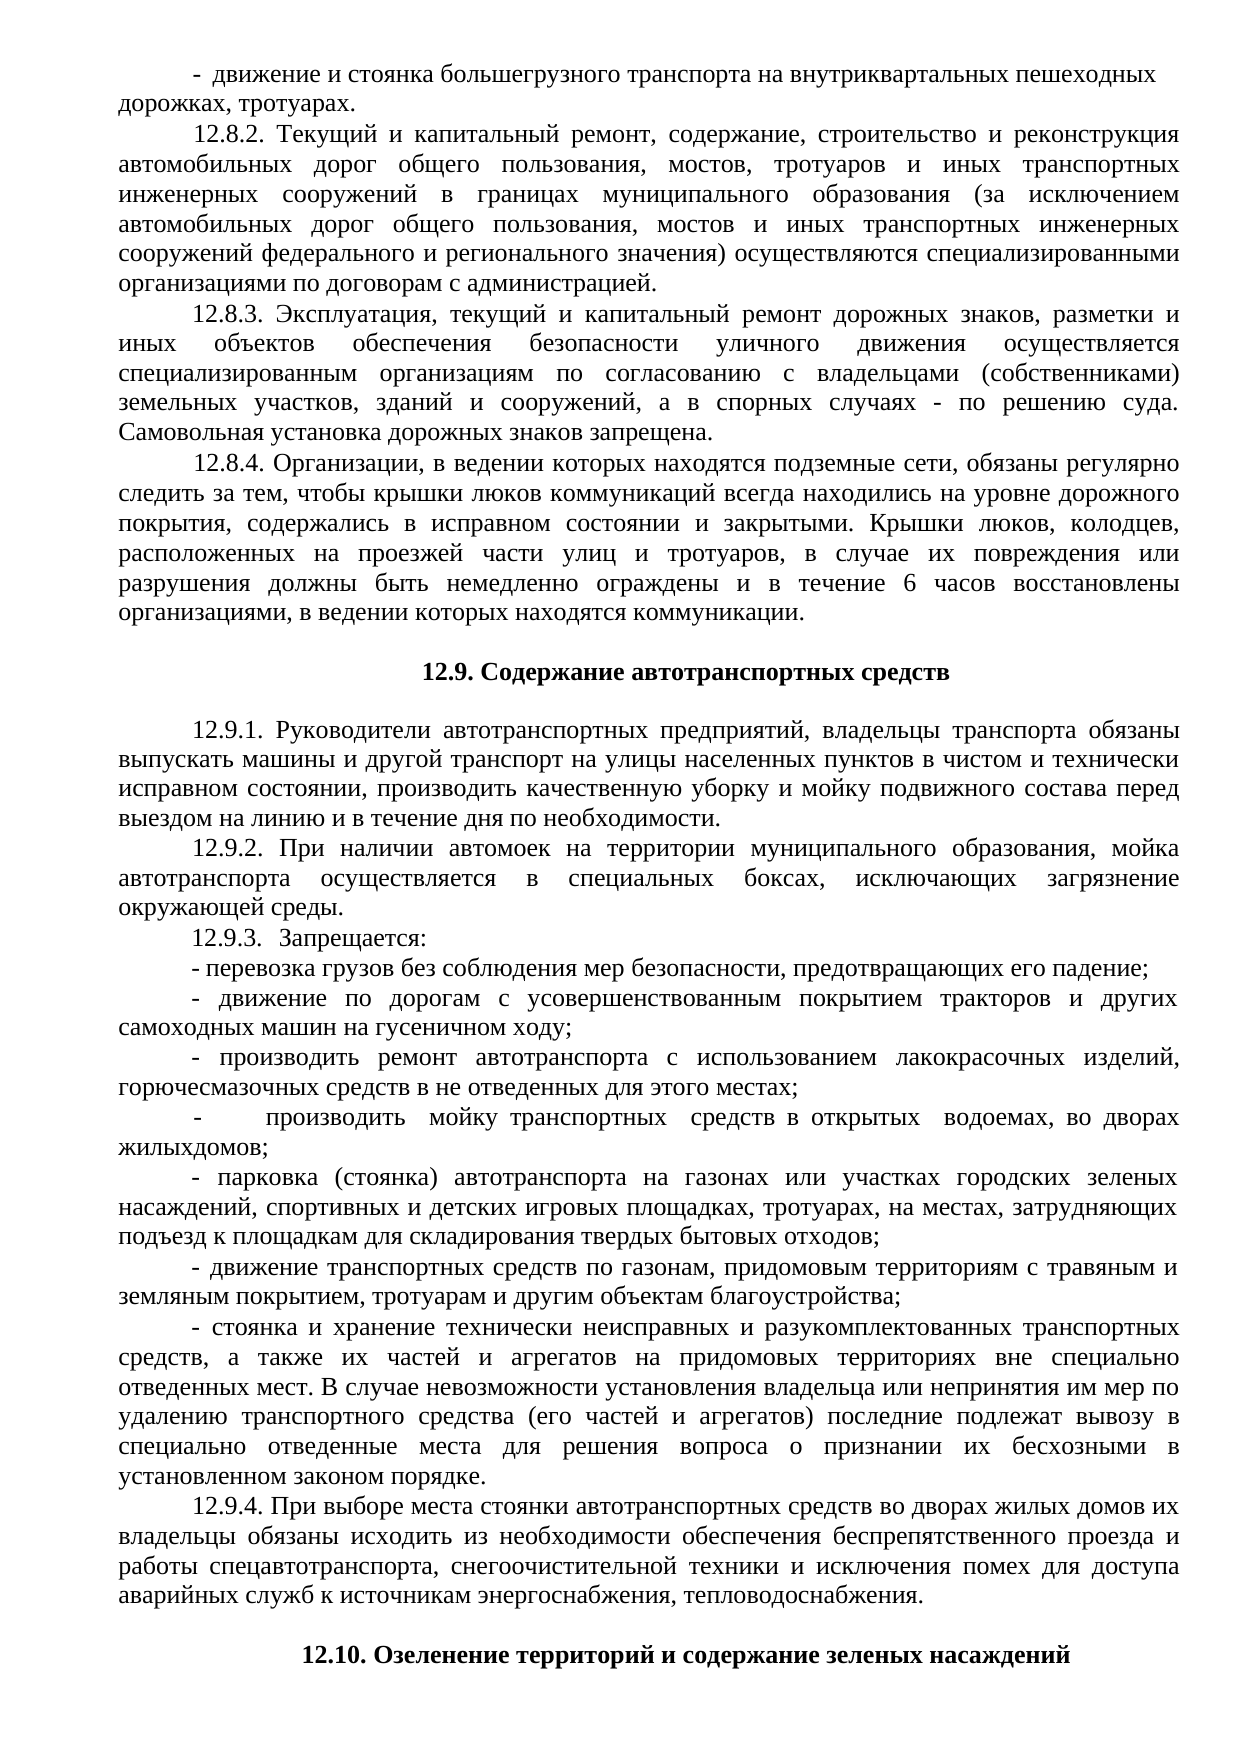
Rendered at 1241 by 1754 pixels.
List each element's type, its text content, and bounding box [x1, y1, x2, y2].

text 12.8.2. Текущий и капитальный ремонт, содержание, строительство и реконструкция автомобильных дорог общего пользования, мостов, тротуаров и иных транспортных инженерных сооружений в границах муниципального образования (за исключением автомобильных дорог общего пользования, мостов и иных транспортных инженерных сооружений федерального и регионального значения) осуществляются специализированными организациями по договорам с администрацией. [118, 119, 1181, 297]
list парковка (стоянка) автотранспорта на газонах или участках городских зеленых насаждений, спортивных и детских игровых площадках, тротуарах, на местах, затрудняющих подъезд к площадкам для складирования твердых бытовых отходов; [118, 1162, 1179, 1250]
text 12.9.3. Запрещается: [191, 922, 1181, 952]
list производить ремонт автотранспорта с использованием лакокрасочных изделий, горючесмазочных средств в не отведенных для этого местах; [118, 1042, 1181, 1101]
list движение по дорогам с усовершенствованным покрытием тракторов и других самоходных машин на гусеничном ходу; [118, 983, 1179, 1041]
list производить мойку транспортных средств в открытых водоемах, во дворах жилыхдомов; [118, 1101, 1181, 1161]
text 12.8.3. Эксплуатация, текущий и капитальный ремонт дорожных знаков, разметки и иных объектов обеспечения безопасности уличного движения осуществляется специализированным организациям по согласованию с владельцами (собственниками) земельных участков, зданий и сооружений, а в спорных случаях - по решению суда. Самовольная установка дорожных знаков запрещена. [118, 299, 1181, 446]
text 12.9.4. При выборе места стоянки автотранспортных средств во дворах жилых домов их владельцы обязаны исходить из необходимости обеспечения беспрепятственного проезда и работы спецавтотранспорта, снегоочистительной техники и исключения помех для доступа аварийных служб к источникам энергоснабжения, тепловодоснабжения. [118, 1491, 1181, 1609]
text 12.8.4. Организации, в ведении которых находятся подземные сети, обязаны регулярно следить за тем, чтобы крышки люков коммуникаций всегда находились на уровне дорожного покрытия, содержались в исправном состоянии и закрытыми. Крышки люков, колодцев, расположенных на проезжей части улиц и тротуаров, в случае их повреждения или разрушения должны быть немедленно ограждены и в течение 6 часов восстановлены организациями, в ведении которых находятся коммуникации. [118, 448, 1181, 626]
list движение и стоянка большегрузного транспорта на внутриквартальных пешеходных дорожках, тротуарах. [118, 59, 1181, 117]
text 12.9. Содержание автотранспортных средств [118, 656, 1240, 686]
text 12.9.2. При наличии автомоек на территории муниципального образования, мойка автотранспорта осуществляется в специальных боксах, исключающих загрязнение окружающей среды. [118, 833, 1181, 921]
list перевозка грузов без соблюдения мер безопасности, предотвращающих его падение; [191, 952, 1181, 982]
list стоянка и хранение технически неисправных и разукомплектованных транспортных средств, а также их частей и агрегатов на придомовых территориях вне специально отведенных мест. В случае невозможности установления владельца или непринятия им мер по удалению транспортного средства (его частей и агрегатов) последние подлежат вывозу в специально отведенные места для решения вопроса о признании их бесхозными в установленном законом порядке. [118, 1311, 1181, 1490]
text 12.9.1. Руководители автотранспортных предприятий, владельцы транспорта обязаны выпускать машины и другой транспорт на улицы населенных пунктов в чистом и технически исправном состоянии, производить качественную уборку и мойку подвижного состава перед выездом на линию и в течение дня по необходимости. [118, 715, 1181, 832]
text 12.10. Озеленение территорий и содержание зеленых насаждений [118, 1639, 1240, 1669]
list движение транспортных средств по газонам, придомовым территориям с травяным и земляным покрытием, тротуарам и другим объектам благоустройства; [118, 1252, 1179, 1310]
